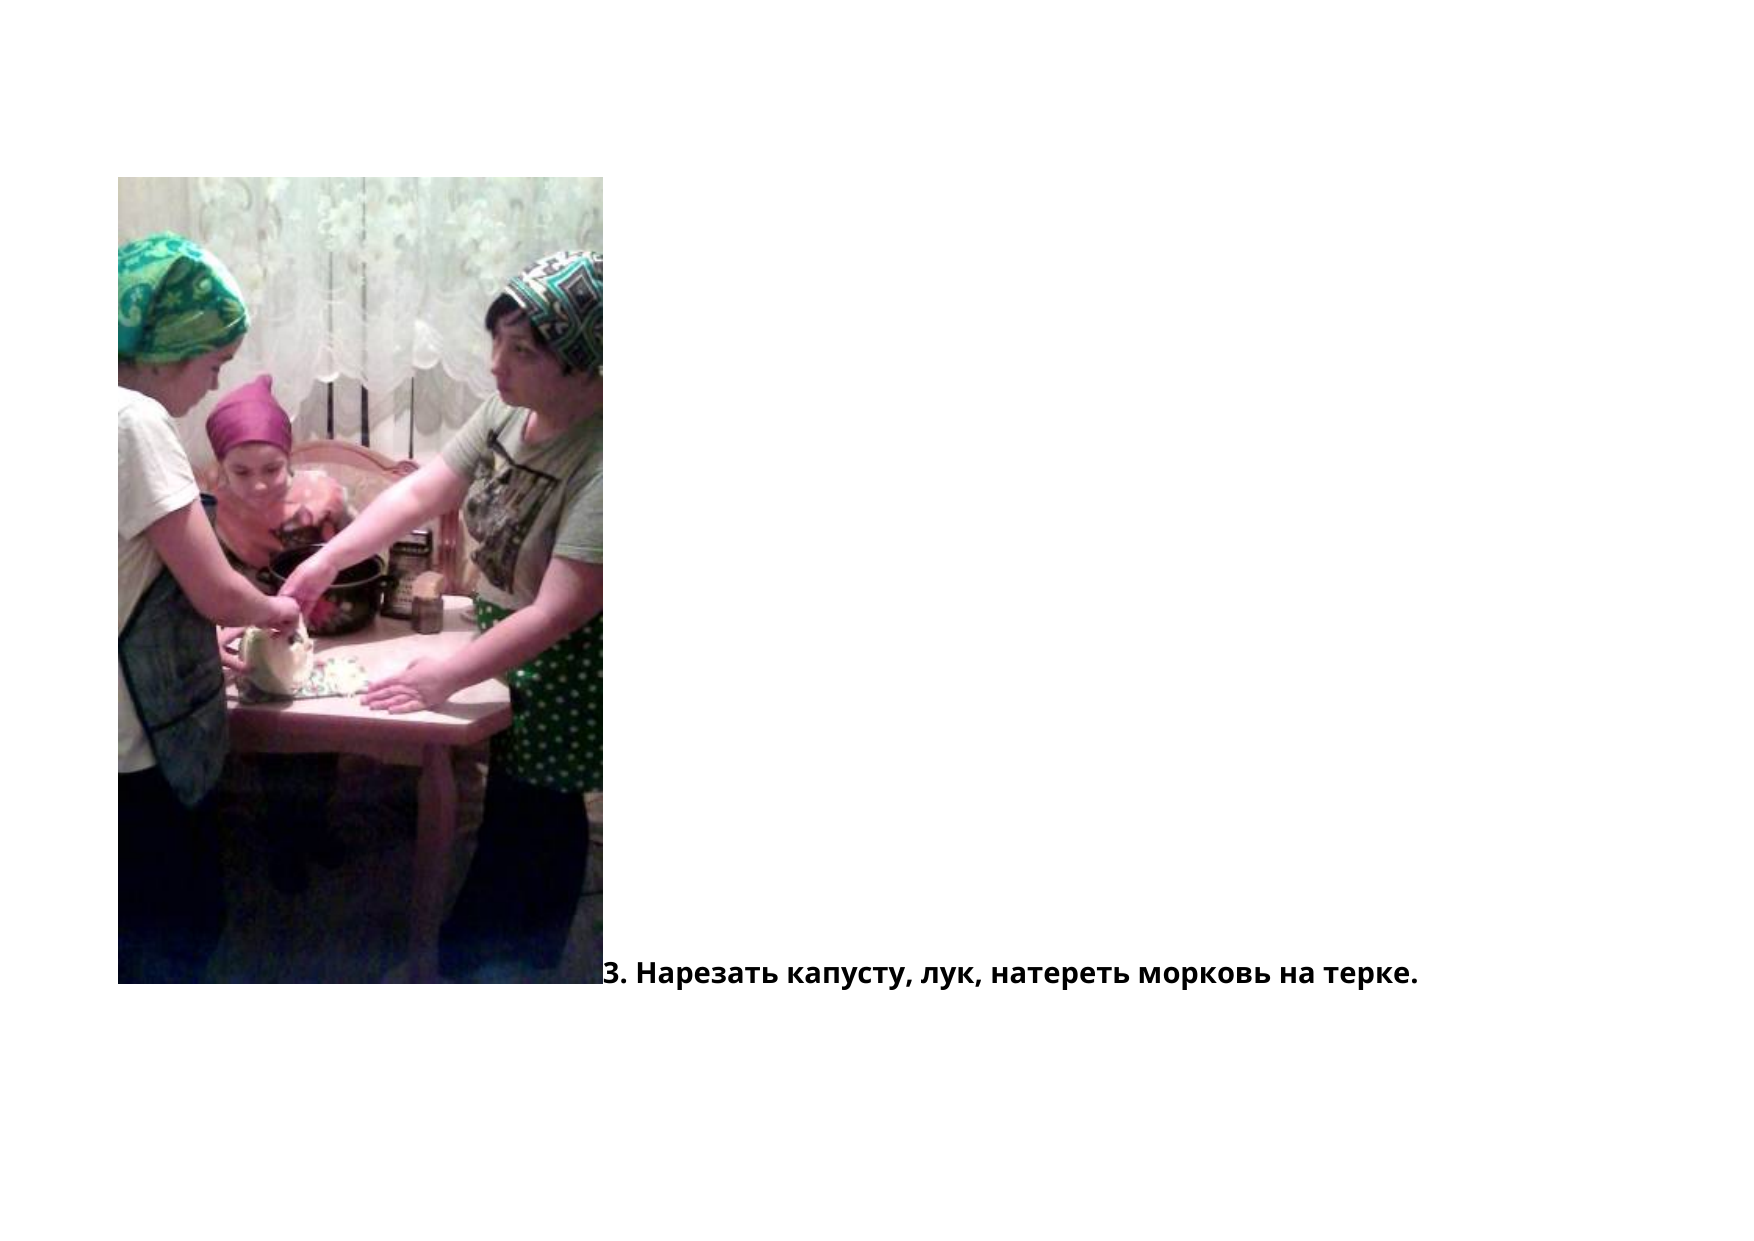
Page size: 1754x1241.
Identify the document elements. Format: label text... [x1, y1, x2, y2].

picture [118, 177, 603, 984]
